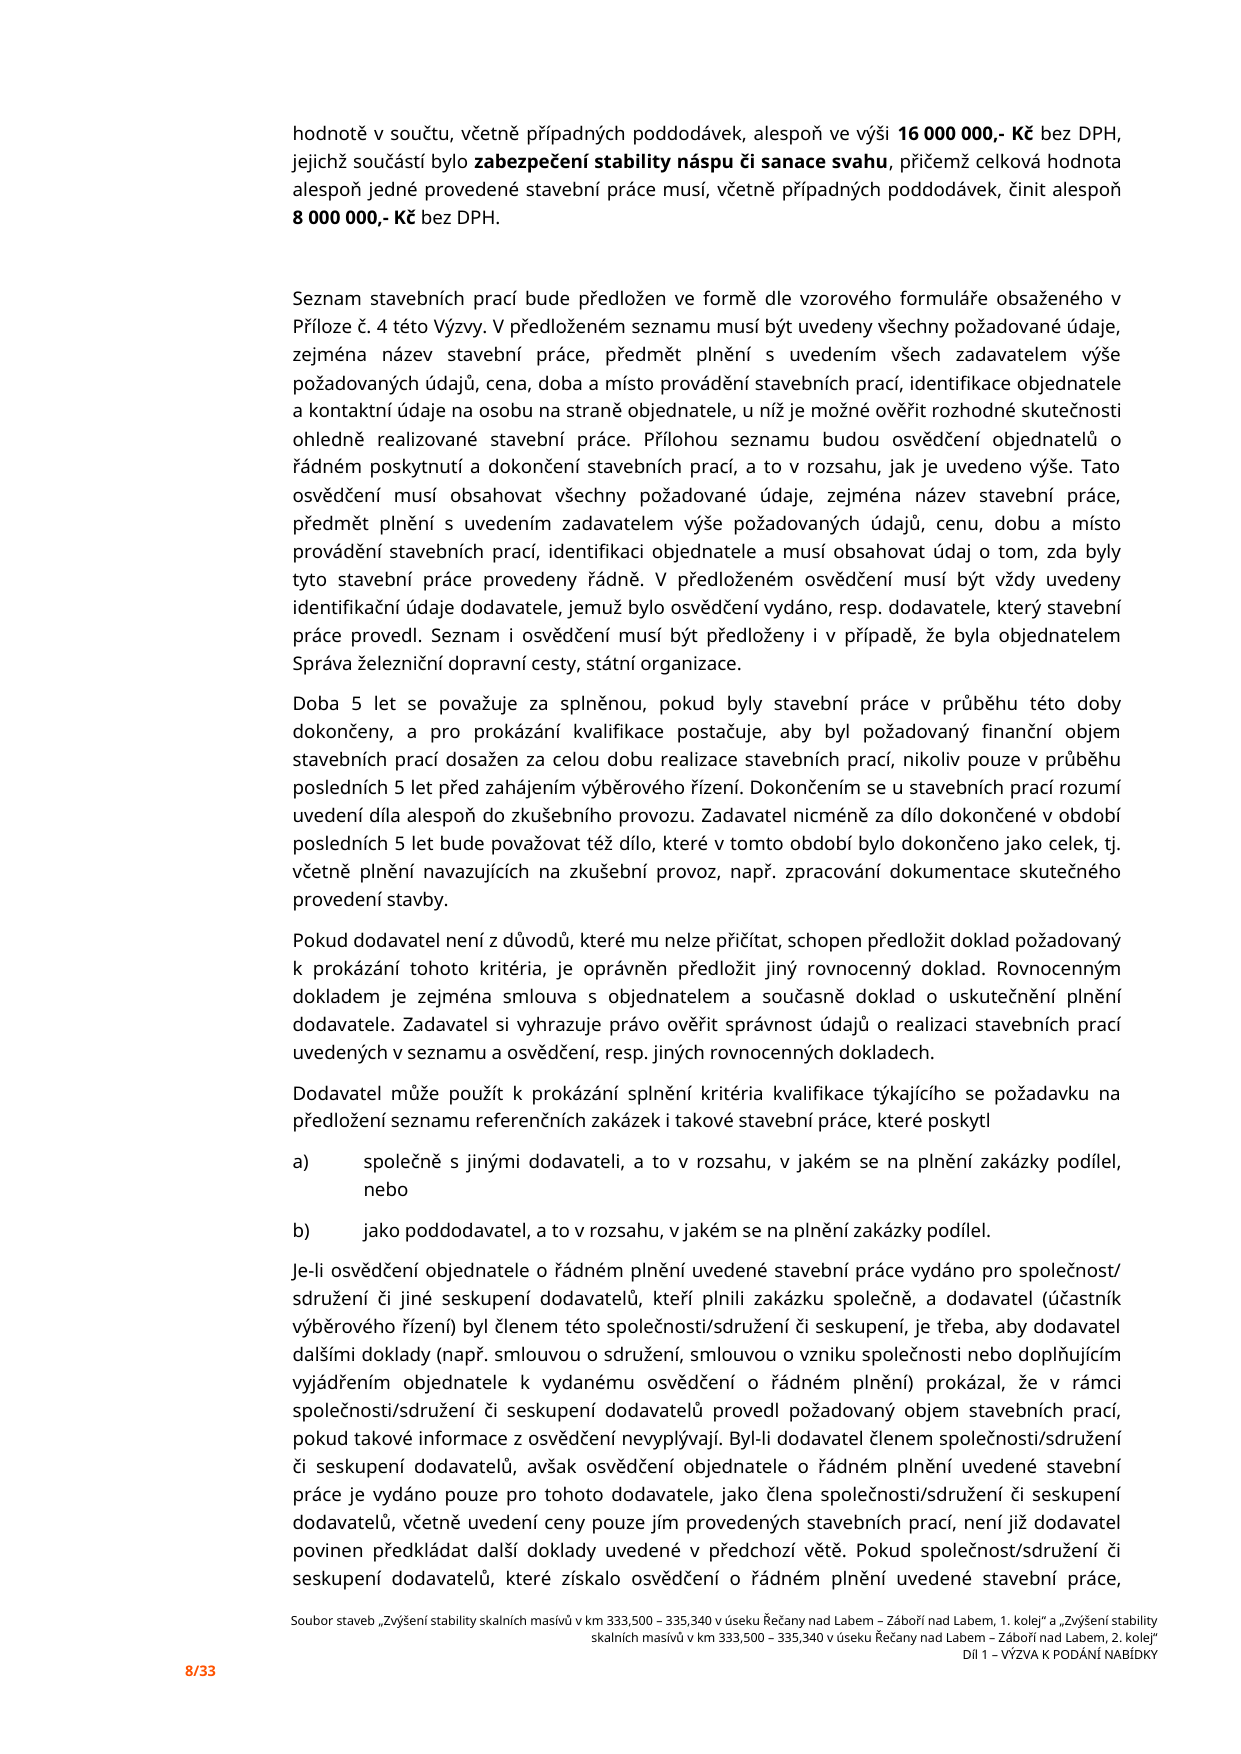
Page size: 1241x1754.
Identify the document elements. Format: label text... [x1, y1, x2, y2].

text a) společně s jinými dodavateli, a to v rozsahu, v jakém se na plnění zakázky podílel, nebo [292, 1148, 1122, 1202]
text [292, 1257, 1122, 1591]
text b) jako poddodavatel, a to v rozsahu, v jakém se na plnění zakázky podílel. [292, 1217, 1122, 1242]
text Seznam stavebních prací bude předložen ve formě dle vzorového formuláře obsaženého v Příloze č. 4 této Výzvy. V předloženém seznamu musí být uvedeny všechny požadované údaje, zejména název stavební práce, předmět plnění s uvedením všech zadavatelem výše požadovaných údajů, cena, doba a místo provádění stavebních prací, identifikace objednatele a kontaktní údaje na osobu na straně objednatele, u níž je možné ověřit rozhodné skutečnosti ohledně realizované stavební práce. Přílohou seznamu budou osvědčení objednatelů o řádném poskytnutí a dokončení stavebních prací, a to v rozsahu, jak je uvedeno výše. Tato osvědčení musí obsahovat všechny požadované údaje, zejména název stavební práce, předmět plnění s uvedením zadavatelem výše požadovaných údajů, cenu, dobu a místo provádění stavebních prací, identifikaci objednatele a musí obsahovat údaj o tom, zda byly tyto stavební práce provedeny řádně. V předloženém osvědčení musí být vždy uvedeny identifikační údaje dodavatele, jemuž bylo osvědčení vydáno, resp. dodavatele, který stavební práce provedl. Seznam i osvědčení musí být předloženy i v případě, že byla objednatelem Správa železniční dopravní cesty, státní organizace. [292, 286, 1122, 676]
text Pokud dodavatel není z důvodů, které mu nelze přičítat, schopen předložit doklad požadovaný k prokázání tohoto kritéria, je oprávněn předložit jiný rovnocenný doklad. Rovnocenným dokladem je zejména smlouva s objednatelem a současně doklad o uskutečnění plnění dodavatele. Zadavatel si vyhrazuje právo ověřit správnost údajů o realizaci stavebních prací uvedených v seznamu a osvědčení, resp. jiných rovnocenných dokladech. [292, 927, 1122, 1065]
text Doba 5 let se považuje za splněnou, pokud byly stavební práce v průběhu této doby dokončeny, a pro prokázání kvalifikace postačuje, aby byl požadovaný finanční objem stavebních prací dosažen za celou dobu realizace stavebních prací, nikoliv pouze v průběhu posledních 5 let před zahájením výběrového řízení. Dokončením se u stavebních prací rozumí uvedení díla alespoň do zkušebního provozu. Zadavatel nicméně za dílo dokončené v období posledních 5 let bude považovat též dílo, které v tomto období bylo dokončeno jako celek, tj. včetně plnění navazujících na zkušební provoz, např. zpracování dokumentace skutečného provedení stavby. [292, 691, 1122, 912]
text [292, 121, 1122, 230]
text Dodavatel může použít k prokázání splnění kritéria kvalifikace týkajícího se požadavku na předložení seznamu referenčních zakázek i takové stavební práce, které poskytl [292, 1080, 1122, 1133]
